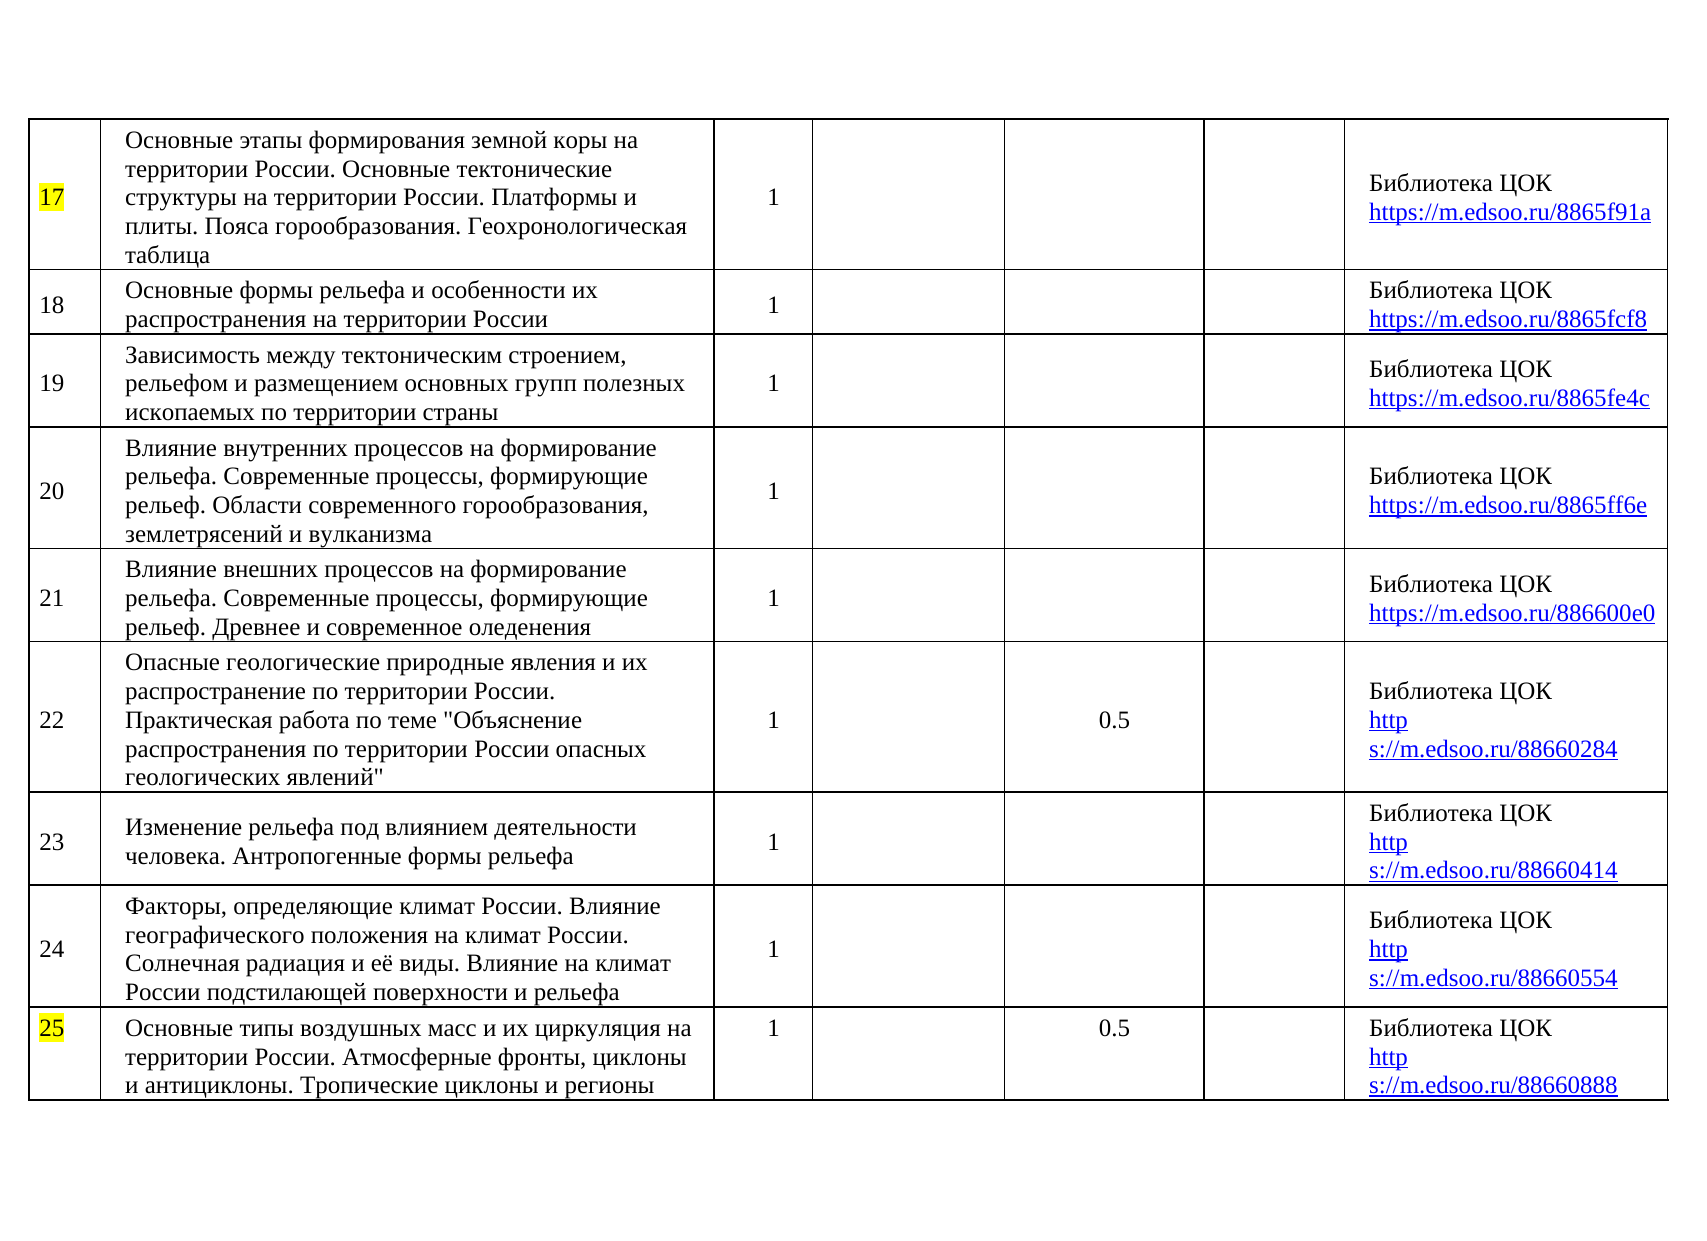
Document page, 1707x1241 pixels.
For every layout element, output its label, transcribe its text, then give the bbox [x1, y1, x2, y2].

table_cell Влияние внутренних процессов на формирование рельефа. Современные процессы, формирующие рельеф. Области современного горообразования, землетрясений и вулканизма [101, 428, 713, 548]
table_cell [813, 549, 1004, 641]
table_cell [1205, 642, 1344, 791]
table_cell 1 [715, 886, 812, 1006]
table_cell 1 [715, 642, 812, 791]
table_cell [1205, 428, 1344, 548]
table_cell Библиотека ЦОК https://m.edsoo.ru/8865f91a [1345, 120, 1667, 269]
table_cell [813, 120, 1004, 269]
table_cell 1 [715, 1008, 812, 1099]
table_cell Опасные геологические природные явления и их распространение по территории России. Практическая работа по теме "Объяснение распространения по территории России опасных геологических явлений" [101, 642, 713, 791]
table_cell [1005, 270, 1203, 333]
table_cell [1205, 335, 1344, 426]
table_cell 0.5 [1005, 1008, 1203, 1099]
table_cell Зависимость между тектоническим строением, рельефом и размещением основных групп полезных ископаемых по территории страны [101, 335, 713, 426]
table_cell [813, 428, 1004, 548]
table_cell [101, 1008, 713, 1099]
table_cell [1205, 549, 1344, 641]
table_cell Библиотека ЦОК https://m.edsoo.ru/886600e0 [1345, 549, 1667, 641]
table_cell [813, 270, 1004, 333]
table_cell 23 [30, 793, 100, 884]
table_cell Изменение рельефа под влиянием деятельности человека. Антропогенные формы рельефа [101, 793, 713, 884]
table_cell Влияние внешних процессов на формирование рельефа. Современные процессы, формирующие рельеф. Древнее и современное оледенения [101, 549, 713, 641]
table_cell Библиотека ЦОК https://m.edsoo.ru/8865ff6e [1345, 428, 1667, 548]
table_cell 1 [715, 120, 812, 269]
table_cell 24 [30, 886, 100, 1006]
table_cell 18 [30, 270, 100, 333]
table_cell 22 [30, 642, 100, 791]
table_cell [813, 642, 1004, 791]
table_cell 0.5 [1005, 642, 1203, 791]
table_cell [1005, 335, 1203, 426]
table_cell [813, 335, 1004, 426]
table_cell [813, 793, 1004, 884]
table_cell 1 [715, 549, 812, 641]
table_cell [1205, 270, 1344, 333]
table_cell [1345, 1008, 1667, 1099]
table_cell 1 [715, 428, 812, 548]
table_cell Библиотека ЦОК https://m.edsoo.ru/88660284 [1345, 642, 1667, 791]
table_cell 21 [30, 549, 100, 641]
table_cell Библиотека ЦОК https://m.edsoo.ru/8865fcf8 [1345, 270, 1667, 333]
table_cell [813, 1008, 1004, 1099]
table_cell [1205, 793, 1344, 884]
table_cell [1205, 1008, 1344, 1099]
table_cell Основные этапы формирования земной коры на территории России. Основные тектонические структуры на территории России. Платформы и плиты. Пояса горообразования. Геохронологическая таблица [101, 120, 713, 269]
table_cell [813, 886, 1004, 1006]
table_cell [1005, 886, 1203, 1006]
table_cell Библиотека ЦОК https://m.edsoo.ru/88660554 [1345, 886, 1667, 1006]
table_cell 19 [30, 335, 100, 426]
table_cell [1005, 549, 1203, 641]
table_cell [1005, 793, 1203, 884]
table_cell 17 [30, 120, 100, 269]
table_cell [1005, 120, 1203, 269]
table_cell [1205, 886, 1344, 1006]
table_cell Библиотека ЦОК https://m.edsoo.ru/8865fe4c [1345, 335, 1667, 426]
table_cell 20 [30, 428, 100, 548]
table_cell 1 [715, 270, 812, 333]
table_cell 25 [30, 1008, 100, 1099]
table_cell 1 [715, 793, 812, 884]
table_cell 1 [715, 335, 812, 426]
table_cell [1005, 428, 1203, 548]
table_cell Факторы, определяющие климат России. Влияние географического положения на климат России. Солнечная радиация и её виды. Влияние на климат России подстилающей поверхности и рельефа [101, 886, 713, 1006]
table_cell Библиотека ЦОК https://m.edsoo.ru/88660414 [1345, 793, 1667, 884]
table_cell Основные формы рельефа и особенности их распространения на территории России [101, 270, 713, 333]
table_cell [1205, 120, 1344, 269]
